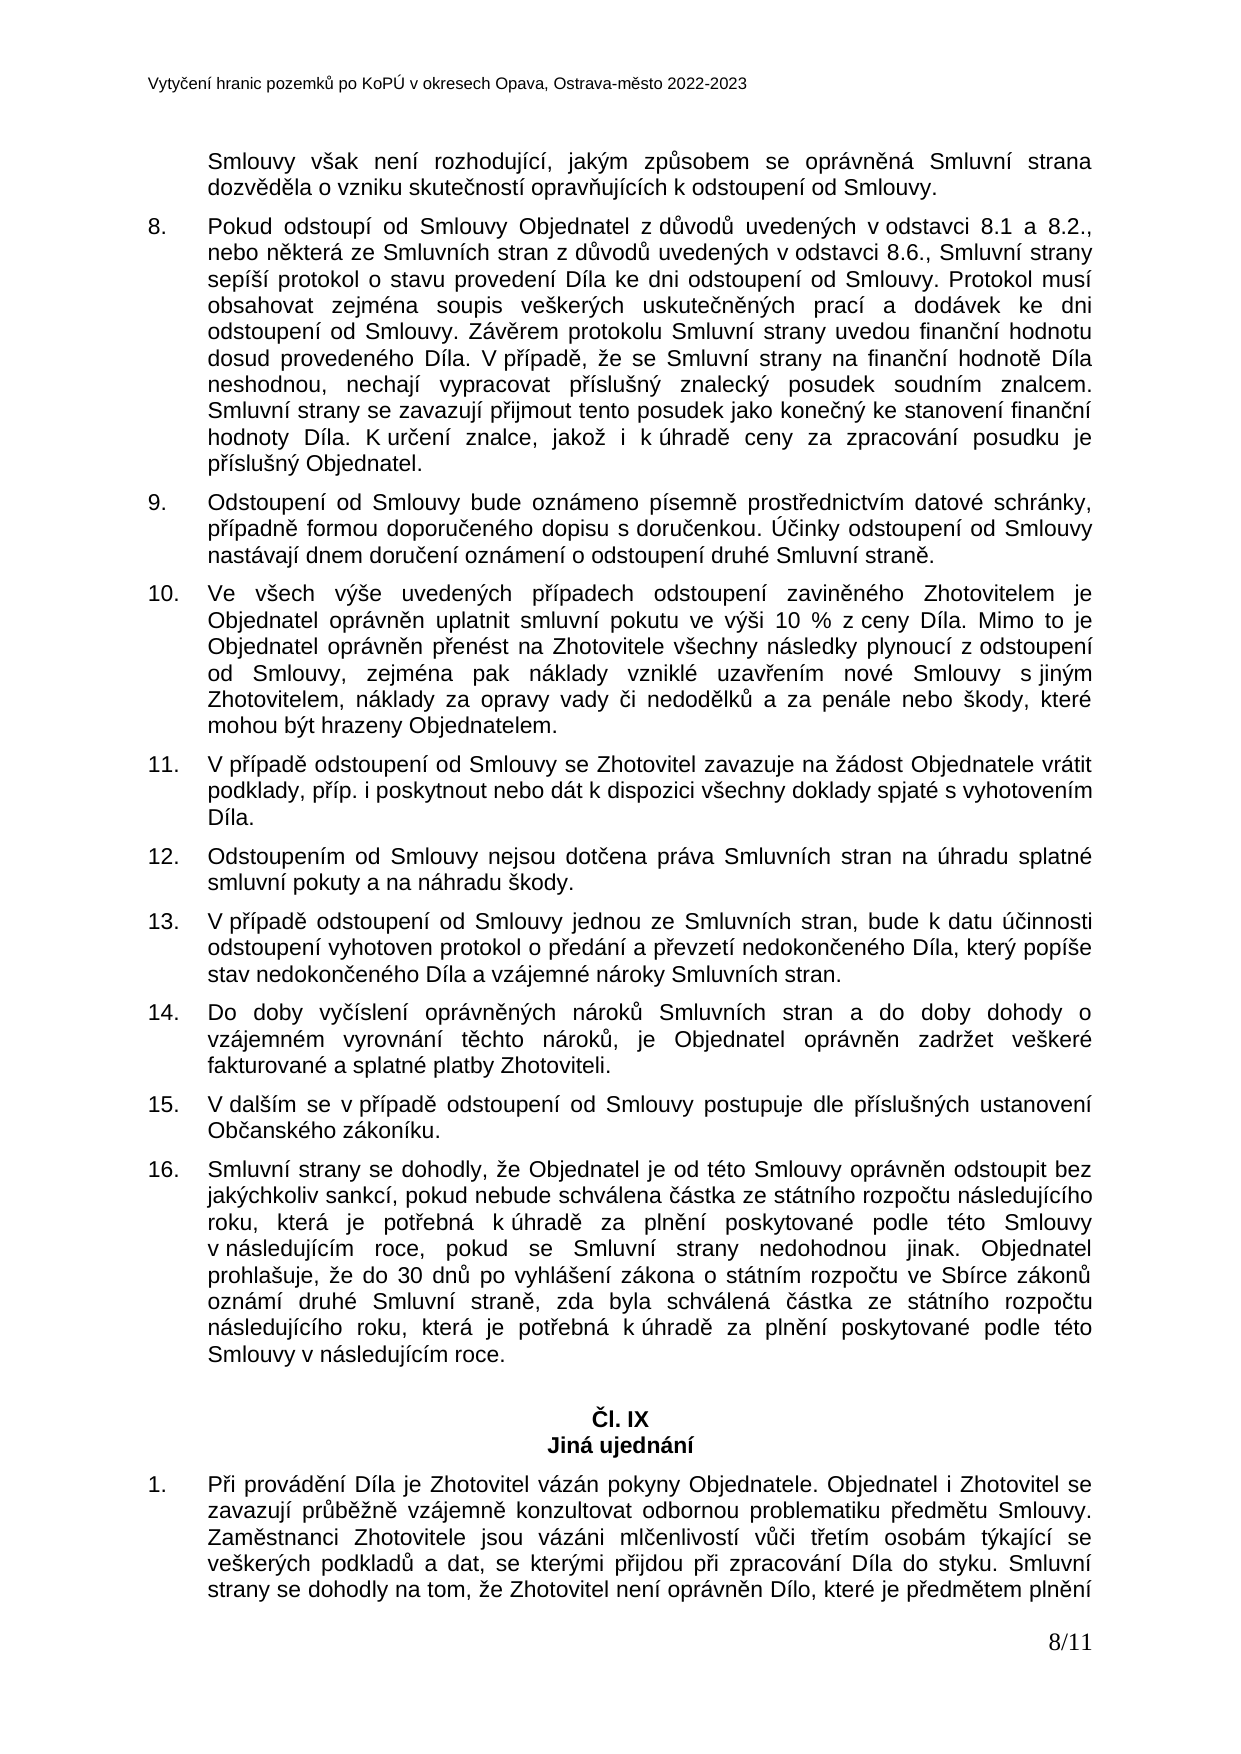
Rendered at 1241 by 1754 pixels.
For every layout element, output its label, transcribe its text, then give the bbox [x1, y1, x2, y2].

list Pokud odstoupí od Smlouvy Objednatel z důvodů uvedených v odstavci 8.1 a 8.2., nebo některá ze Smluvních stran z důvodů uvedených v odstavci 8.6., Smluvní strany sepíší protokol o stavu provedení Díla ke dni odstoupení od Smlouvy. Protokol musí obsahovat zejména soupis veškerých uskutečněných prací a dodávek ke dni odstoupení od Smlouvy. Závěrem protokolu Smluvní strany uvedou finanční hodnotu dosud provedeného Díla. V případě, že se Smluvní strany na finanční hodnotě Díla neshodnou, nechají vypracovat příslušný znalecký posudek soudním znalcem. Smluvní strany se zavazují přijmout tento posudek jako konečný ke stanovení finanční hodnoty Díla. K určení znalce, jakož i k úhradě ceny za zpracování posudku je příslušný Objednatel. [148, 213, 1093, 476]
list Smluvní strany se dohodly, že Objednatel je od této Smlouvy oprávněn odstoupit bez jakýchkoliv sankcí, pokud nebude schválena částka ze státního rozpočtu následujícího roku, která je potřebná k úhradě za plnění poskytované podle této Smlouvy v následujícím roce, pokud se Smluvní strany nedohodnou jinak. Objednatel prohlašuje, že do 30 dnů po vyhlášení zákona o státním rozpočtu ve Sbírce zákonů oznámí druhé Smluvní straně, zda byla schválená částka ze státního rozpočtu následujícího roku, která je potřebná k úhradě za plnění poskytované podle této Smlouvy v následujícím roce. [148, 1156, 1093, 1367]
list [148, 1471, 1093, 1603]
list Ve všech výše uvedených případech odstoupení zaviněného Zhotovitelem je Objednatel oprávněn uplatnit smluvní pokutu ve výši 10 % z ceny Díla. Mimo to je Objednatel oprávněn přenést na Zhotovitele všechny následky plynoucí z odstoupení od Smlouvy, zejména pak náklady vzniklé uzavřením nové Smlouvy s jiným Zhotovitelem, náklady za opravy vady či nedodělků a za penále nebo škody, které mohou být hrazeny Objednatelem. [148, 580, 1093, 738]
list V dalším se v případě odstoupení od Smlouvy postupuje dle příslušných ustanovení Občanského zákoníku. [148, 1091, 1093, 1144]
subtitle Čl. IX [148, 1406, 1093, 1432]
list V případě odstoupení od Smlouvy se Zhotovitel zavazuje na žádost Objednatele vrátit podklady, příp. i poskytnout nebo dát k dispozici všechny doklady spjaté s vyhotovením Díla. [148, 751, 1093, 830]
subtitle Jiná ujednání [148, 1432, 1093, 1458]
list Odstoupení od Smlouvy bude oznámeno písemně prostřednictvím datové schránky, případně formou doporučeného dopisu s doručenkou. Účinky odstoupení od Smlouvy nastávají dnem doručení oznámení o odstoupení druhé Smluvní straně. [148, 489, 1093, 568]
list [148, 148, 1093, 200]
list Do doby vyčíslení oprávněných nároků Smluvních stran a do doby dohody o vzájemném vyrovnání těchto nároků, je Objednatel oprávněn zadržet veškeré fakturované a splatné platby Zhotoviteli. [148, 999, 1093, 1078]
list V případě odstoupení od Smlouvy jednou ze Smluvních stran, bude k datu účinnosti odstoupení vyhotoven protokol o předání a převzetí nedokončeného Díla, který popíše stav nedokončeného Díla a vzájemné nároky Smluvních stran. [148, 908, 1093, 987]
list Odstoupením od Smlouvy nejsou dotčena práva Smluvních stran na úhradu splatné smluvní pokuty a na náhradu škody. [148, 843, 1093, 895]
